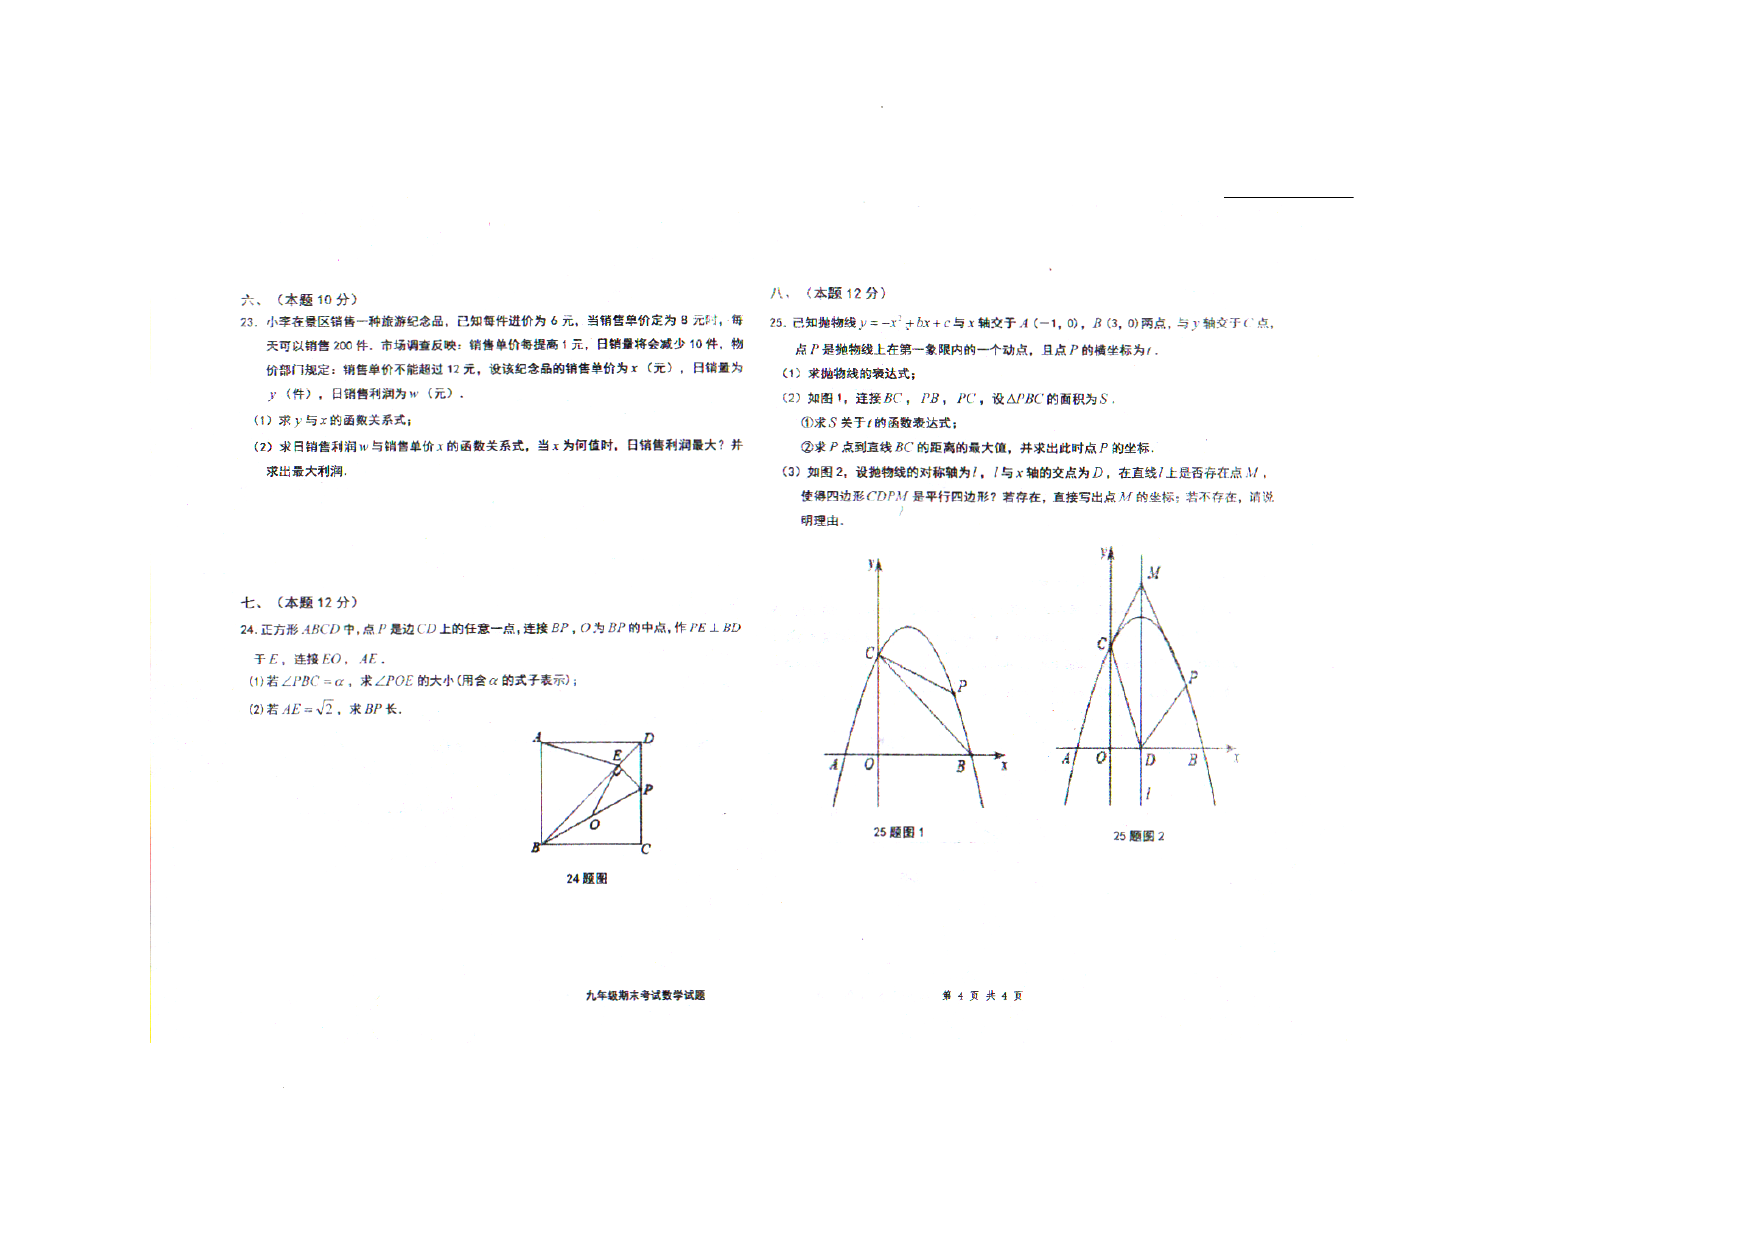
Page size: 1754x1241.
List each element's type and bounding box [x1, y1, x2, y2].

picture [150, 197, 1354, 1043]
